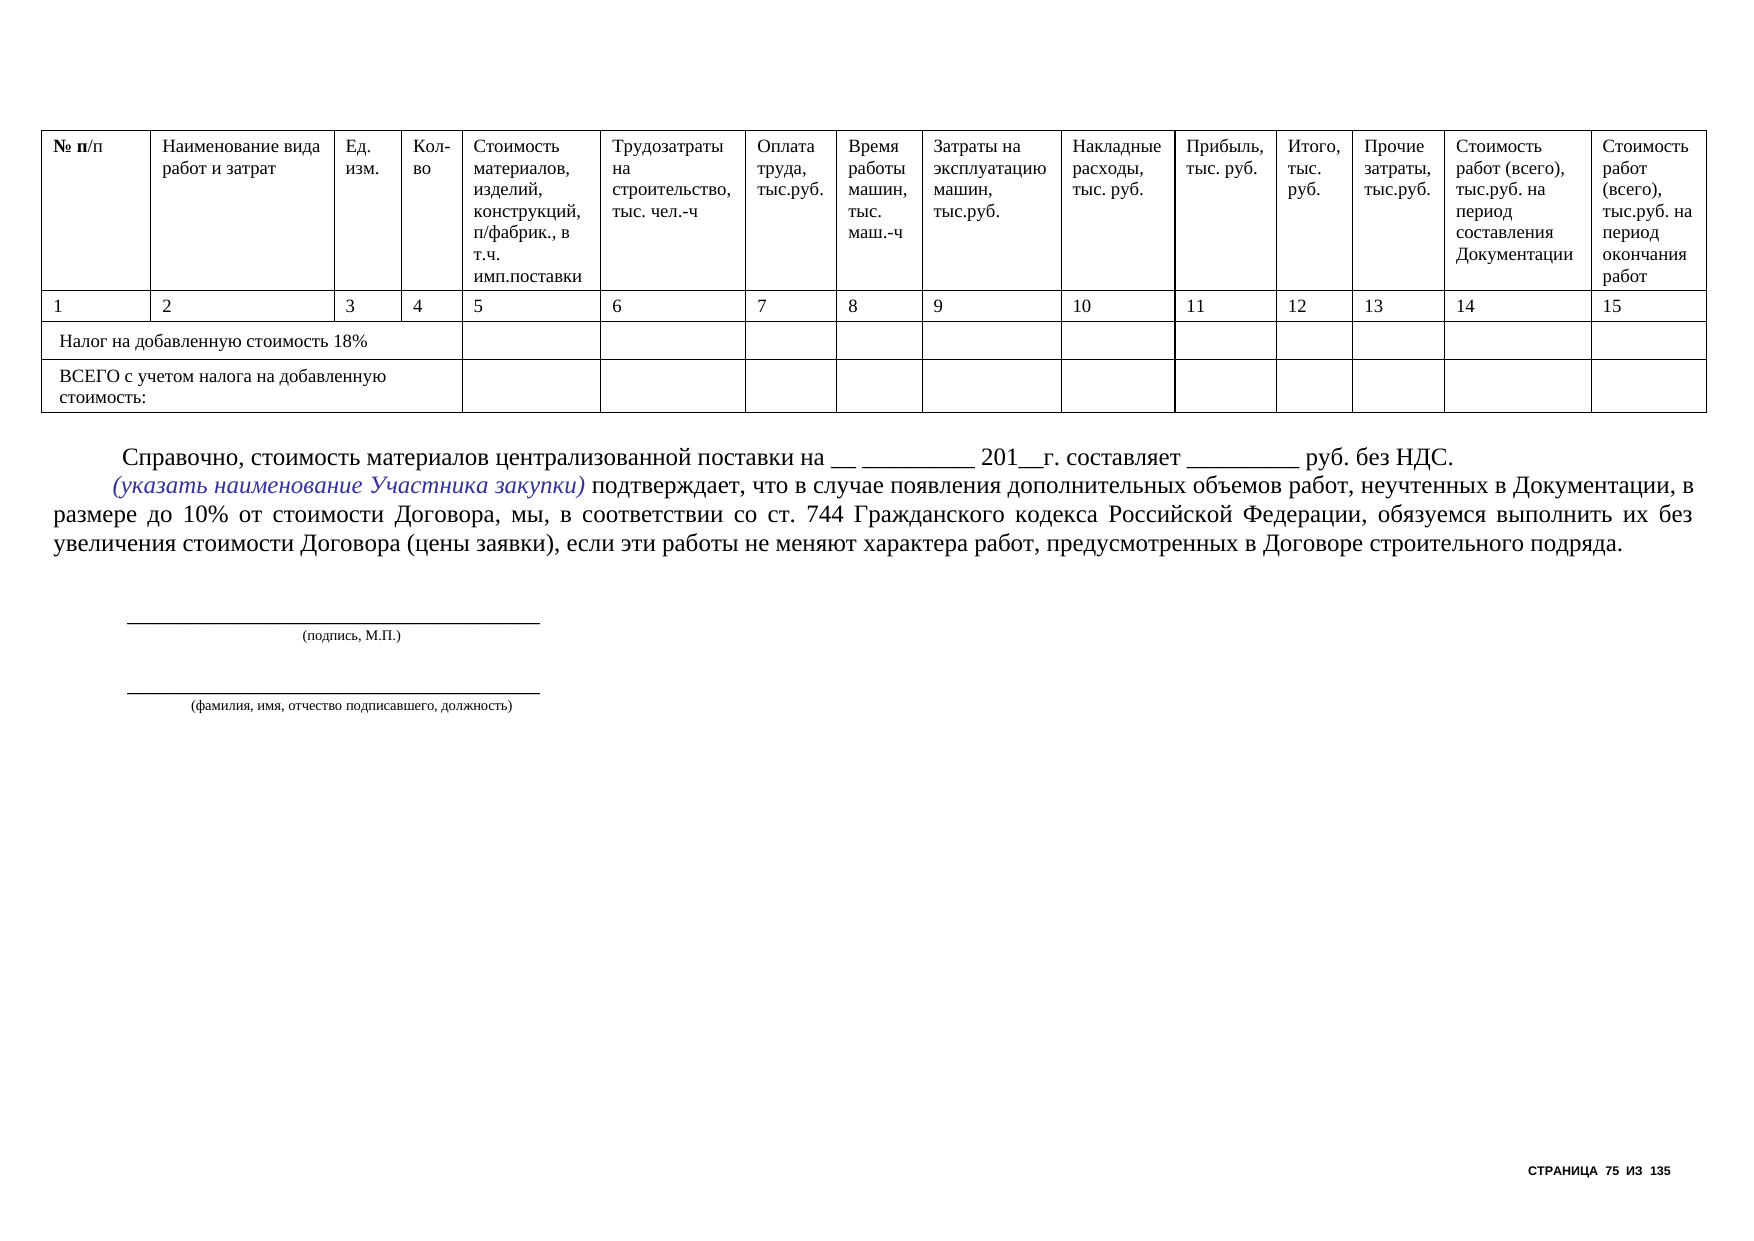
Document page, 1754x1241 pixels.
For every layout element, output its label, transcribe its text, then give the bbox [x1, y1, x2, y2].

table_header Ед. изм. [335, 131, 401, 290]
table_cell [923, 360, 1061, 412]
table_cell 1 [42, 291, 150, 321]
table_cell [1277, 360, 1352, 412]
table_cell 13 [1353, 291, 1444, 321]
table_cell 4 [402, 291, 462, 321]
text _________________________________ [127, 668, 650, 697]
table_cell [601, 322, 745, 359]
table_cell Налог на добавленную стоимость 18% [42, 322, 462, 359]
text (фамилия, имя, отчество подписавшего, должность) [53, 697, 650, 725]
text (подпись, М.П.) [53, 627, 650, 655]
table_header Прибыль, тыс. руб. [1176, 131, 1276, 290]
table_header Стоимость работ (всего), тыс.руб. на период составления Документации [1445, 131, 1591, 290]
text (указать наименование Участника закупки) подтверждает, что в случае появления дополнительных объемов работ, неучтенных в Документации, в размере до 10% от стоимости Договора, мы, в соответствии со ст. 744 Гражданского кодекса Российской Федерации, обязуемся выполнить их без увеличения стоимости Договора (цены заявки), если эти работы не меняют характера работ, предусмотренных в Договоре строительного подряда. [53, 470, 1695, 557]
table_header Стоимость материалов, изделий, конструкций, п/фабрик., в т.ч. имп.поставки [463, 131, 600, 290]
table_cell 14 [1445, 291, 1591, 321]
text _________________________________ [127, 598, 650, 627]
table_cell 6 [601, 291, 745, 321]
table_cell [746, 322, 836, 359]
table_cell [837, 322, 922, 359]
text Справочно, стоимость материалов централизованной поставки на __ _________ 201__г. составляет _________ руб. без НДС. [53, 442, 1695, 470]
table_cell 5 [463, 291, 600, 321]
table_header Накладные расходы, тыс. руб. [1062, 131, 1174, 290]
table_cell 7 [746, 291, 836, 321]
table_cell [601, 360, 745, 412]
table_cell [1176, 322, 1276, 359]
table_cell [1445, 360, 1591, 412]
table_header Итого, тыс. руб. [1277, 131, 1352, 290]
table_cell 2 [151, 291, 334, 321]
table_cell [1445, 322, 1591, 359]
table_cell 10 [1062, 291, 1174, 321]
table_header Время работы машин, тыс. маш.-ч [837, 131, 922, 290]
table_header Наименование вида работ и затрат [151, 131, 334, 290]
table_cell [463, 322, 600, 359]
table_cell [463, 360, 600, 412]
table_cell [1592, 360, 1706, 412]
table_cell 12 [1277, 291, 1352, 321]
table_cell [923, 322, 1061, 359]
table_cell [1176, 360, 1276, 412]
table_cell 8 [837, 291, 922, 321]
table_header Кол-во [402, 131, 462, 290]
table_cell [1062, 360, 1174, 412]
table_cell [1062, 322, 1174, 359]
table_cell [1592, 322, 1706, 359]
table_cell 9 [923, 291, 1061, 321]
table_cell [837, 360, 922, 412]
table_cell ВСЕГО с учетом налога на добавленную стоимость: [42, 360, 462, 412]
table_cell 11 [1176, 291, 1276, 321]
table_header № п/п [42, 131, 150, 290]
table_header Оплата труда, тыс.руб. [746, 131, 836, 290]
table_cell 15 [1592, 291, 1706, 321]
table_header Затраты на эксплуатацию машин, тыс.руб. [923, 131, 1061, 290]
table_cell [746, 360, 836, 412]
table_header Стоимость работ (всего), тыс.руб. на период окончания работ [1592, 131, 1706, 290]
table_cell [1277, 322, 1352, 359]
table_header Трудозатраты на строительство, тыс. чел.-ч [601, 131, 745, 290]
table_cell [1353, 360, 1444, 412]
table_cell 3 [335, 291, 401, 321]
table_cell [1353, 322, 1444, 359]
table_header Прочие затраты, тыс.руб. [1353, 131, 1444, 290]
